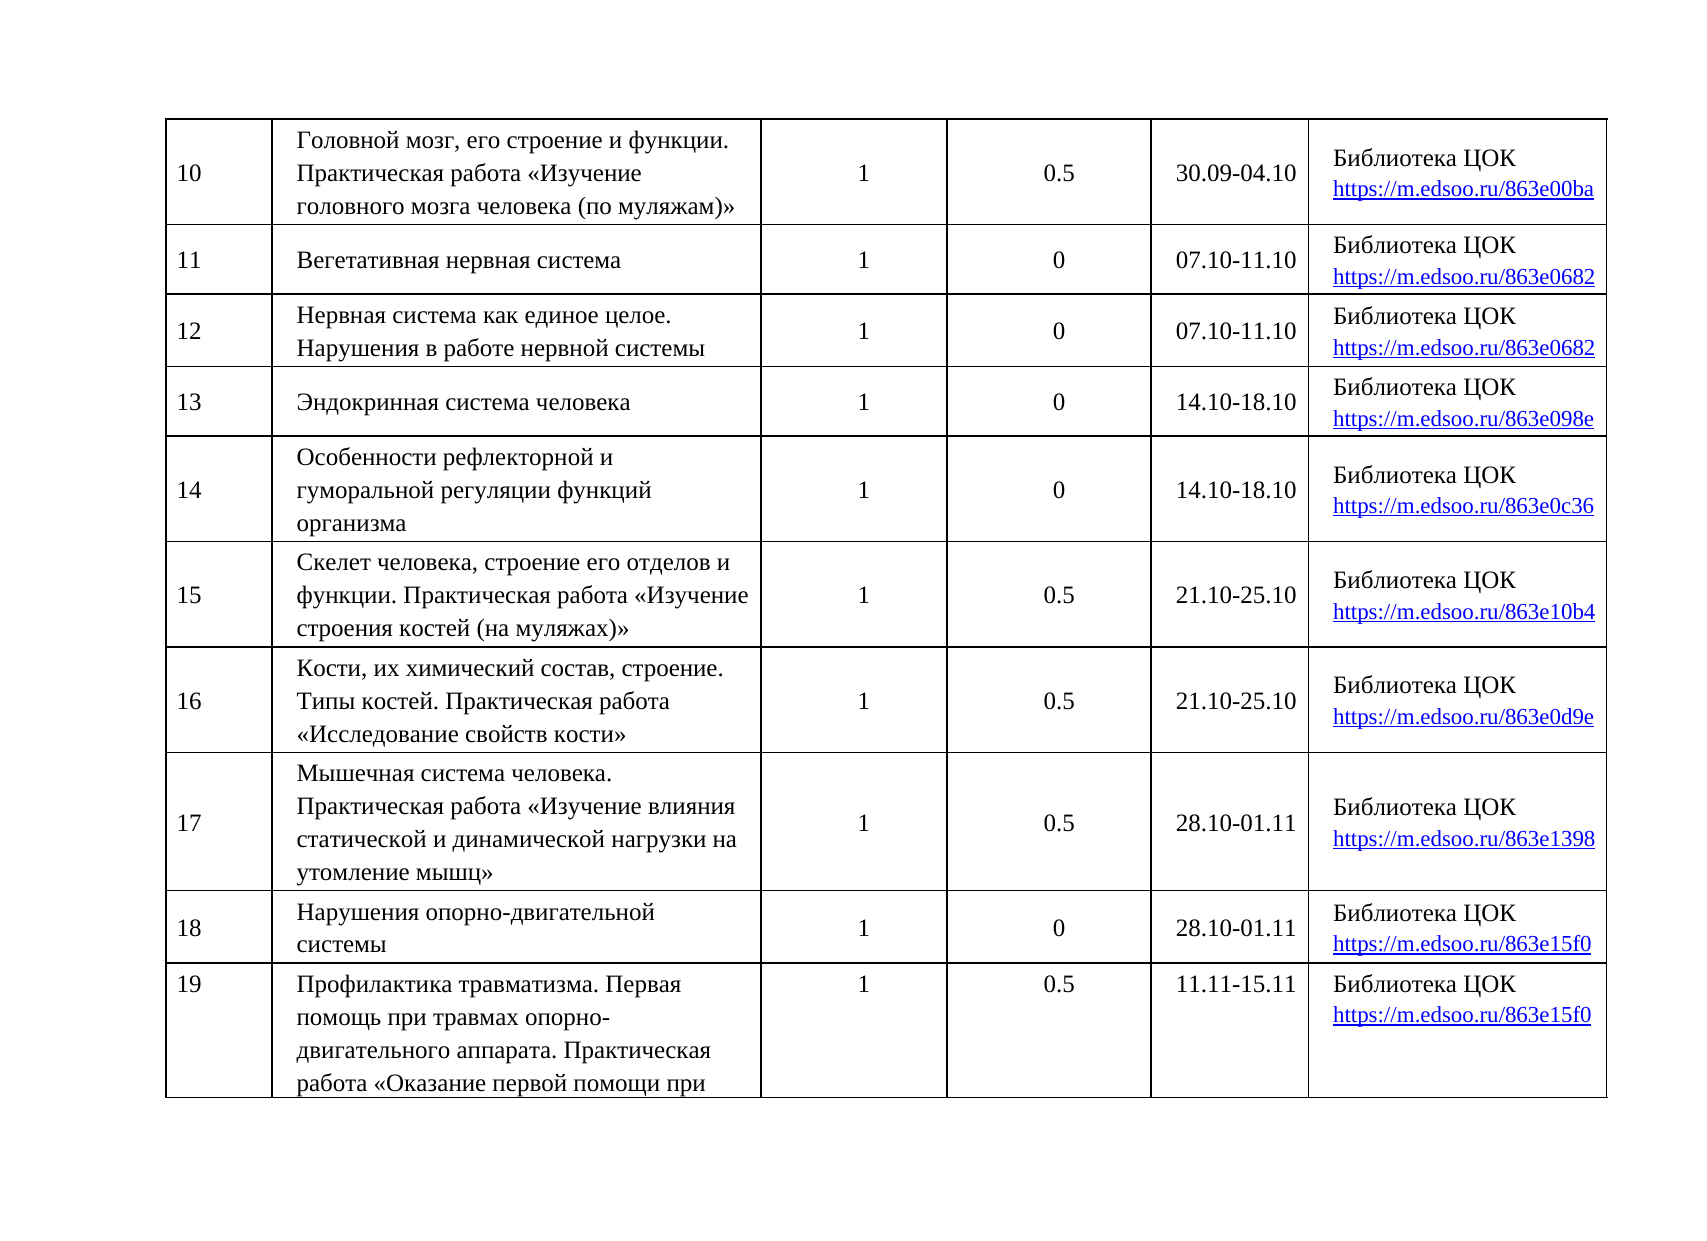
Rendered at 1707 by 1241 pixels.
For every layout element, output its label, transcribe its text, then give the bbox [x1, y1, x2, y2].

table_cell 1 [762, 891, 946, 962]
table_cell Эндокринная система человека [273, 367, 760, 435]
table_cell 0.5 [948, 542, 1150, 646]
table_cell 12 [167, 295, 271, 366]
table_cell 11.11-15.11 [1152, 964, 1308, 1097]
table_cell 11 [167, 225, 271, 293]
table_cell 1 [762, 964, 946, 1097]
table_cell 15 [167, 542, 271, 646]
table_cell 0.5 [948, 120, 1150, 223]
table_cell Библиотека ЦОК https://m.edsoo.ru/863e0682 [1309, 295, 1606, 366]
table_cell 07.10-11.10 [1152, 295, 1308, 366]
table_cell Библиотека ЦОК https://m.edsoo.ru/863e098e [1309, 367, 1606, 435]
table_cell 10 [167, 120, 271, 223]
table_cell 1 [762, 295, 946, 366]
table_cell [273, 964, 760, 1097]
table_cell 21.10-25.10 [1152, 648, 1308, 751]
table_cell Головной мозг, его строение и функции. Практическая работа «Изучение головного мозга человека (по муляжам)» [273, 120, 760, 223]
table_cell 0.5 [948, 964, 1150, 1097]
table_cell Библиотека ЦОК https://m.edsoo.ru/863e00ba [1309, 120, 1606, 223]
table_cell Кости, их химический состав, строение. Типы костей. Практическая работа «Исследование свойств кости» [273, 648, 760, 751]
table_cell 16 [167, 648, 271, 751]
table_cell 28.10-01.11 [1152, 753, 1308, 890]
table_cell 0 [948, 437, 1150, 541]
table_cell 1 [762, 367, 946, 435]
table_cell 28.10-01.11 [1152, 891, 1308, 962]
table_cell 13 [167, 367, 271, 435]
table_cell 1 [762, 225, 946, 293]
table_cell 0 [948, 225, 1150, 293]
table_cell 18 [167, 891, 271, 962]
table_cell 1 [762, 542, 946, 646]
table_cell 0.5 [948, 648, 1150, 751]
table_cell Нервная система как единое целое. Нарушения в работе нервной системы [273, 295, 760, 366]
table_cell Скелет человека, строение его отделов и функции. Практическая работа «Изучение строения костей (на муляжах)» [273, 542, 760, 646]
table_cell Библиотека ЦОК https://m.edsoo.ru/863e0682 [1309, 225, 1606, 293]
table_cell Особенности рефлекторной и гуморальной регуляции функций организма [273, 437, 760, 541]
table_cell 1 [762, 753, 946, 890]
table_cell 17 [167, 753, 271, 890]
table_cell 1 [762, 120, 946, 223]
table_cell 0 [948, 891, 1150, 962]
table_cell 19 [167, 964, 271, 1097]
table_cell Библиотека ЦОК https://m.edsoo.ru/863e10b4 [1309, 542, 1606, 646]
table_cell 21.10-25.10 [1152, 542, 1308, 646]
table_cell 14.10-18.10 [1152, 437, 1308, 541]
table_cell Библиотека ЦОК https://m.edsoo.ru/863e0c36 [1309, 437, 1606, 541]
table_cell Нарушения опорно-двигательной системы [273, 891, 760, 962]
table_cell 14.10-18.10 [1152, 367, 1308, 435]
table_cell Мышечная система человека. Практическая работа «Изучение влияния статической и динамической нагрузки на утомление мышц» [273, 753, 760, 890]
table_cell Библиотека ЦОК https://m.edsoo.ru/863e0d9e [1309, 648, 1606, 751]
table_cell 14 [167, 437, 271, 541]
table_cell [1309, 964, 1606, 1097]
table_cell 0.5 [948, 753, 1150, 890]
table_cell 0 [948, 367, 1150, 435]
table_cell Библиотека ЦОК https://m.edsoo.ru/863e1398 [1309, 753, 1606, 890]
table_cell Вегетативная нервная система [273, 225, 760, 293]
table_cell 30.09-04.10 [1152, 120, 1308, 223]
table_cell Библиотека ЦОК https://m.edsoo.ru/863e15f0 [1309, 891, 1606, 962]
table_cell 1 [762, 437, 946, 541]
table_cell 0 [948, 295, 1150, 366]
table_cell 1 [762, 648, 946, 751]
table_cell 07.10-11.10 [1152, 225, 1308, 293]
